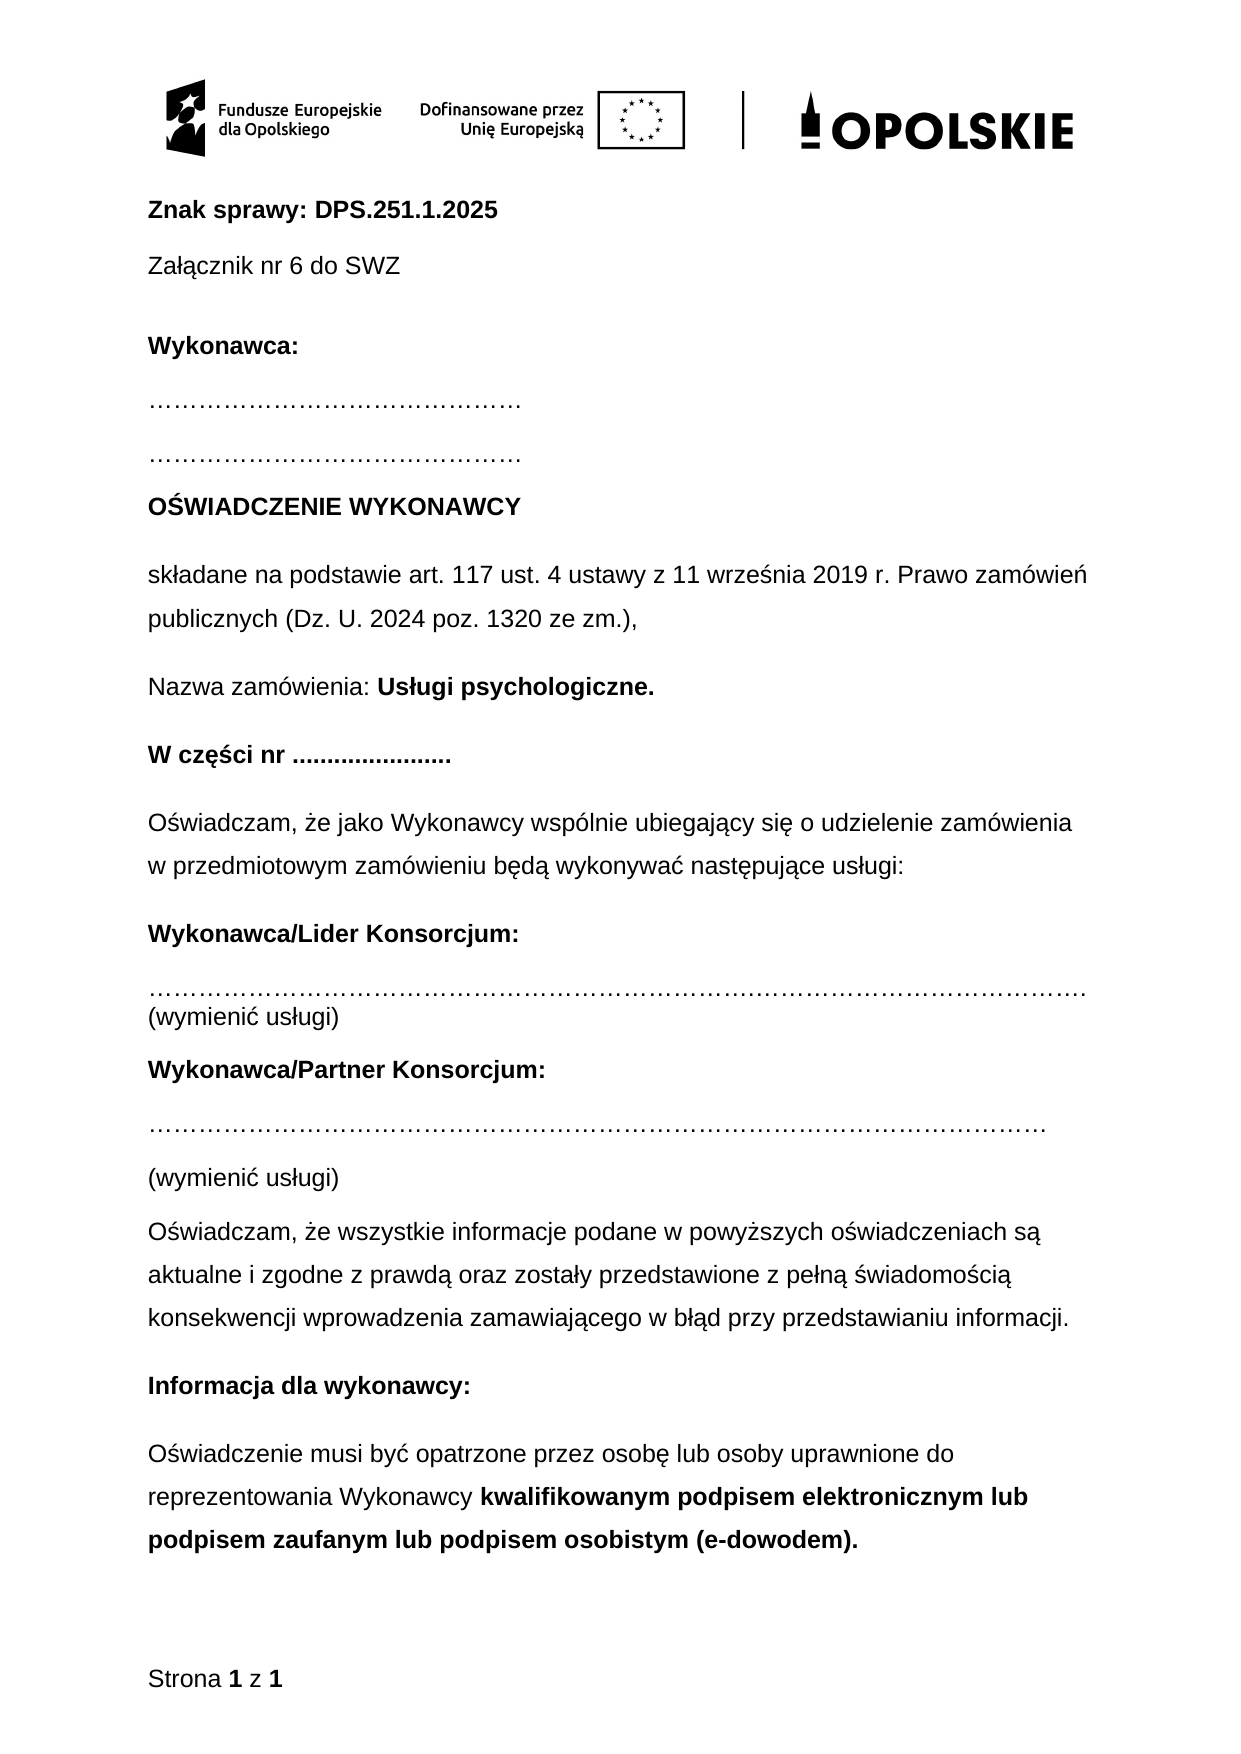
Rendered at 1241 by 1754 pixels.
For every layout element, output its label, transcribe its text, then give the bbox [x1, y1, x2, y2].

text Wykonawca/Partner Konsorcjum: [148, 1056, 1092, 1084]
text Oświadczam, że wszystkie informacje podane w powyższych oświadczeniach są aktualne i zgodne z prawdą oraz zostały przedstawione z pełną świadomością konsekwencji wprowadzenia zamawiającego w błąd przy przedstawianiu informacji. [148, 1217, 1092, 1332]
text składane na podstawie art. 117 ust. 4 ustawy z 11 września 2019 r. Prawo zamówień publicznych (Dz. U. 2024 poz. 1320 ze zm.), [148, 561, 1092, 632]
text ……………………………………… [148, 385, 1092, 414]
text Wykonawca: [148, 331, 1092, 360]
text (wymienić usługi) [148, 1163, 1092, 1192]
picture [147, 56, 1093, 181]
text ……………………………………………………………….…………………………………. (wymienić usługi) [148, 973, 1092, 1031]
text ……………………………………… [148, 439, 1092, 467]
text Nazwa zamówienia: Usługi psychologiczne. [148, 672, 1092, 701]
text Oświadczenie musi być opatrzone przez osobę lub osoby uprawnione do reprezentowania Wykonawcy kwalifikowanym podpisem elektronicznym lub podpisem zaufanym lub podpisem osobistym (e-dowodem). [148, 1439, 1092, 1554]
text ……………………………………………………………………………………………… [148, 1109, 1092, 1138]
text OŚWIADCZENIE WYKONAWCY [148, 492, 1092, 521]
text Wykonawca/Lider Konsorcjum: [148, 919, 1092, 948]
text Informacja dla wykonawcy: [148, 1371, 1092, 1400]
text Oświadczam, że jako Wykonawcy wspólnie ubiegający się o udzielenie zamówienia w przedmiotowym zamówieniu będą wykonywać następujące usługi: [148, 808, 1092, 880]
text W części nr ....................... [148, 740, 1092, 769]
